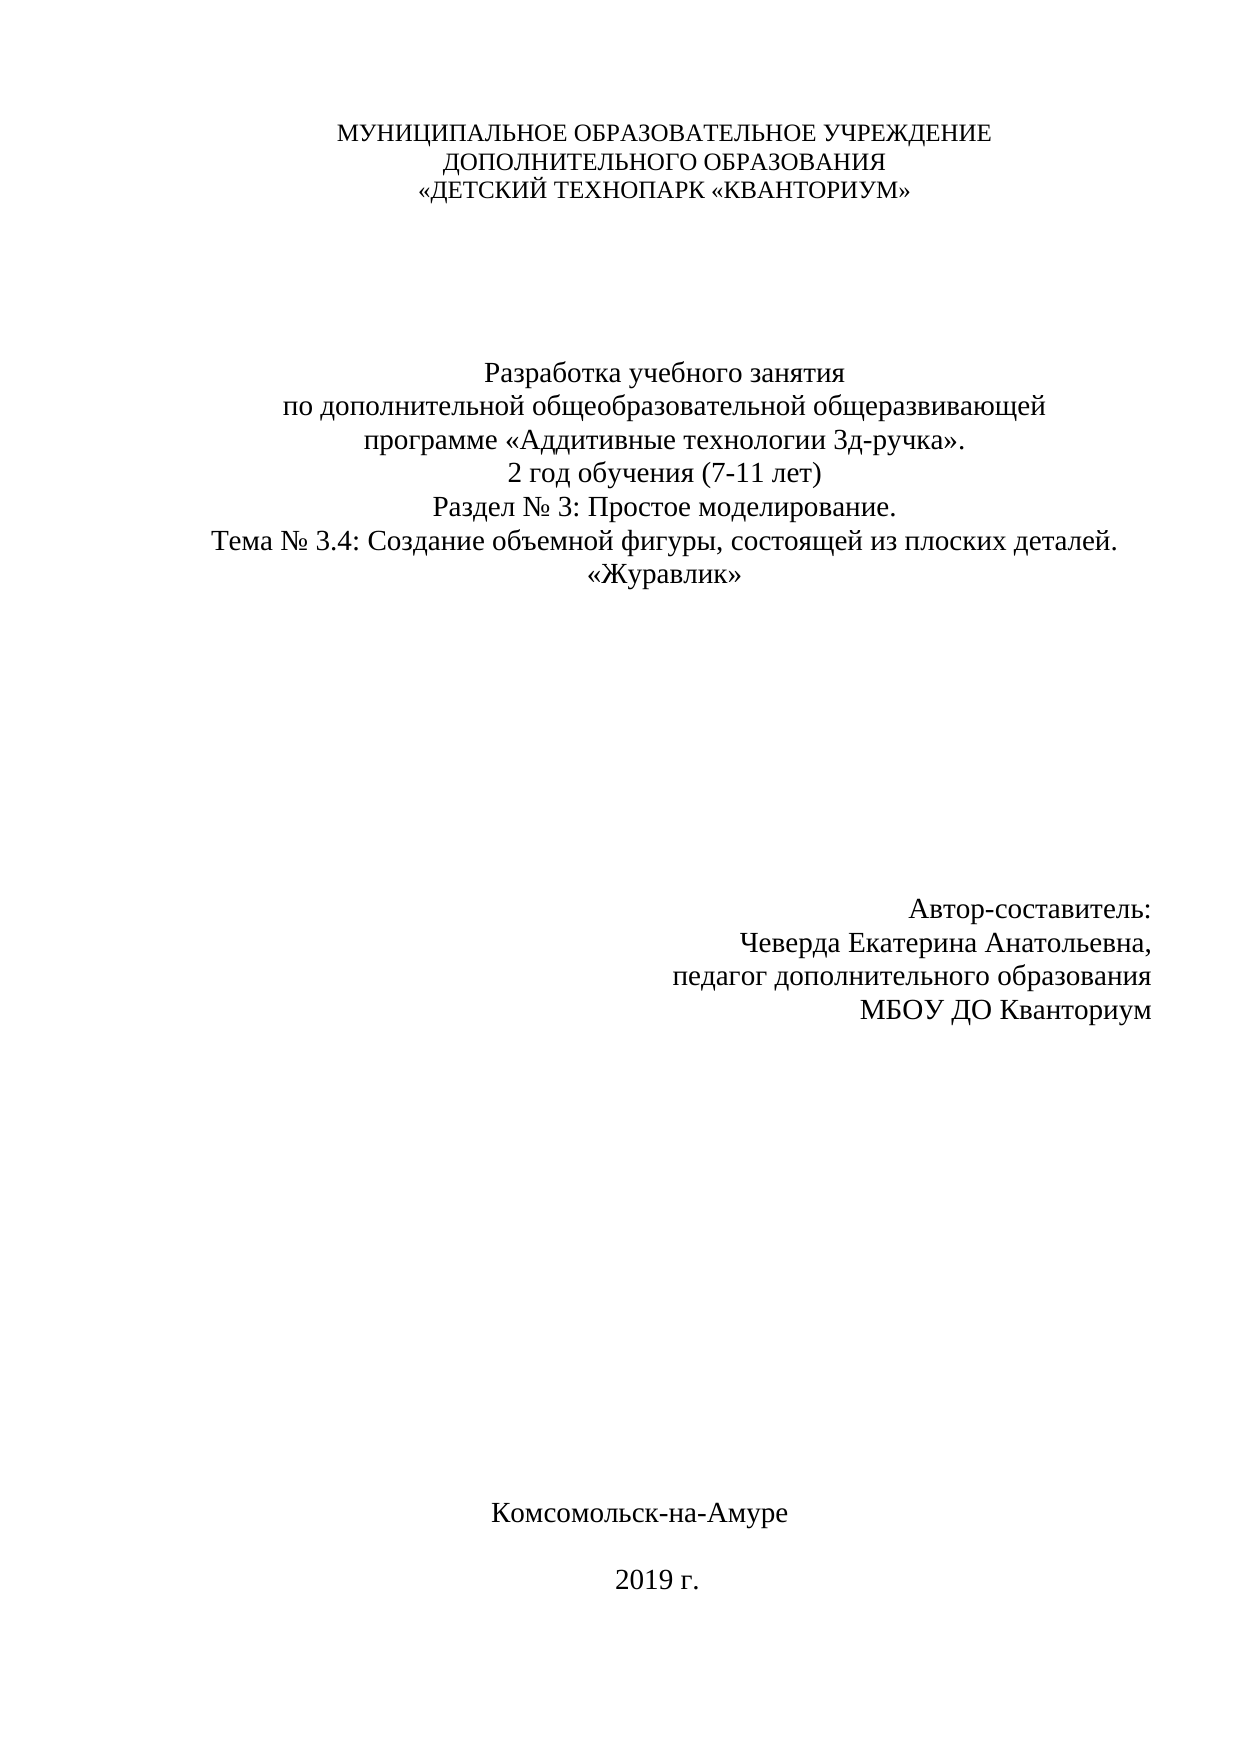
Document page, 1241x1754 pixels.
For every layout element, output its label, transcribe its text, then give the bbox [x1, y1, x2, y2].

text Комсомольск-на-Амуре [177, 1495, 1152, 1529]
text 2 год обучения (7-11 лет) [177, 456, 1152, 489]
text программе «Аддитивные технологии 3д-ручка». [177, 422, 1152, 456]
text «Журавлик» [177, 556, 1152, 590]
text по дополнительной общеобразовательной общеразвивающей [177, 388, 1152, 422]
text МУНИЦИПАЛЬНОЕ ОБРАЗОВАТЕЛЬНОЕ УЧРЕЖДЕНИЕ [177, 118, 1152, 147]
text «ДЕТСКИЙ ТЕХНОПАРК «КВАНТОРИУМ» [177, 176, 1152, 204]
text 2019 г. [177, 1562, 1152, 1596]
text МБОУ ДО Кванториум [177, 992, 1152, 1026]
text Автор-составитель: [177, 891, 1152, 925]
text Разработка учебного занятия [177, 355, 1152, 388]
text Тема № 3.4: Создание объемной фигуры, состоящей из плоских деталей. [177, 523, 1152, 556]
text Чеверда Екатерина Анатольевна, [177, 925, 1152, 958]
text педагог дополнительного образования [177, 958, 1152, 992]
text ДОПОЛНИТЕЛЬНОГО ОБРАЗОВАНИЯ [177, 147, 1152, 176]
text Раздел № 3: Простое моделирование. [177, 489, 1152, 523]
